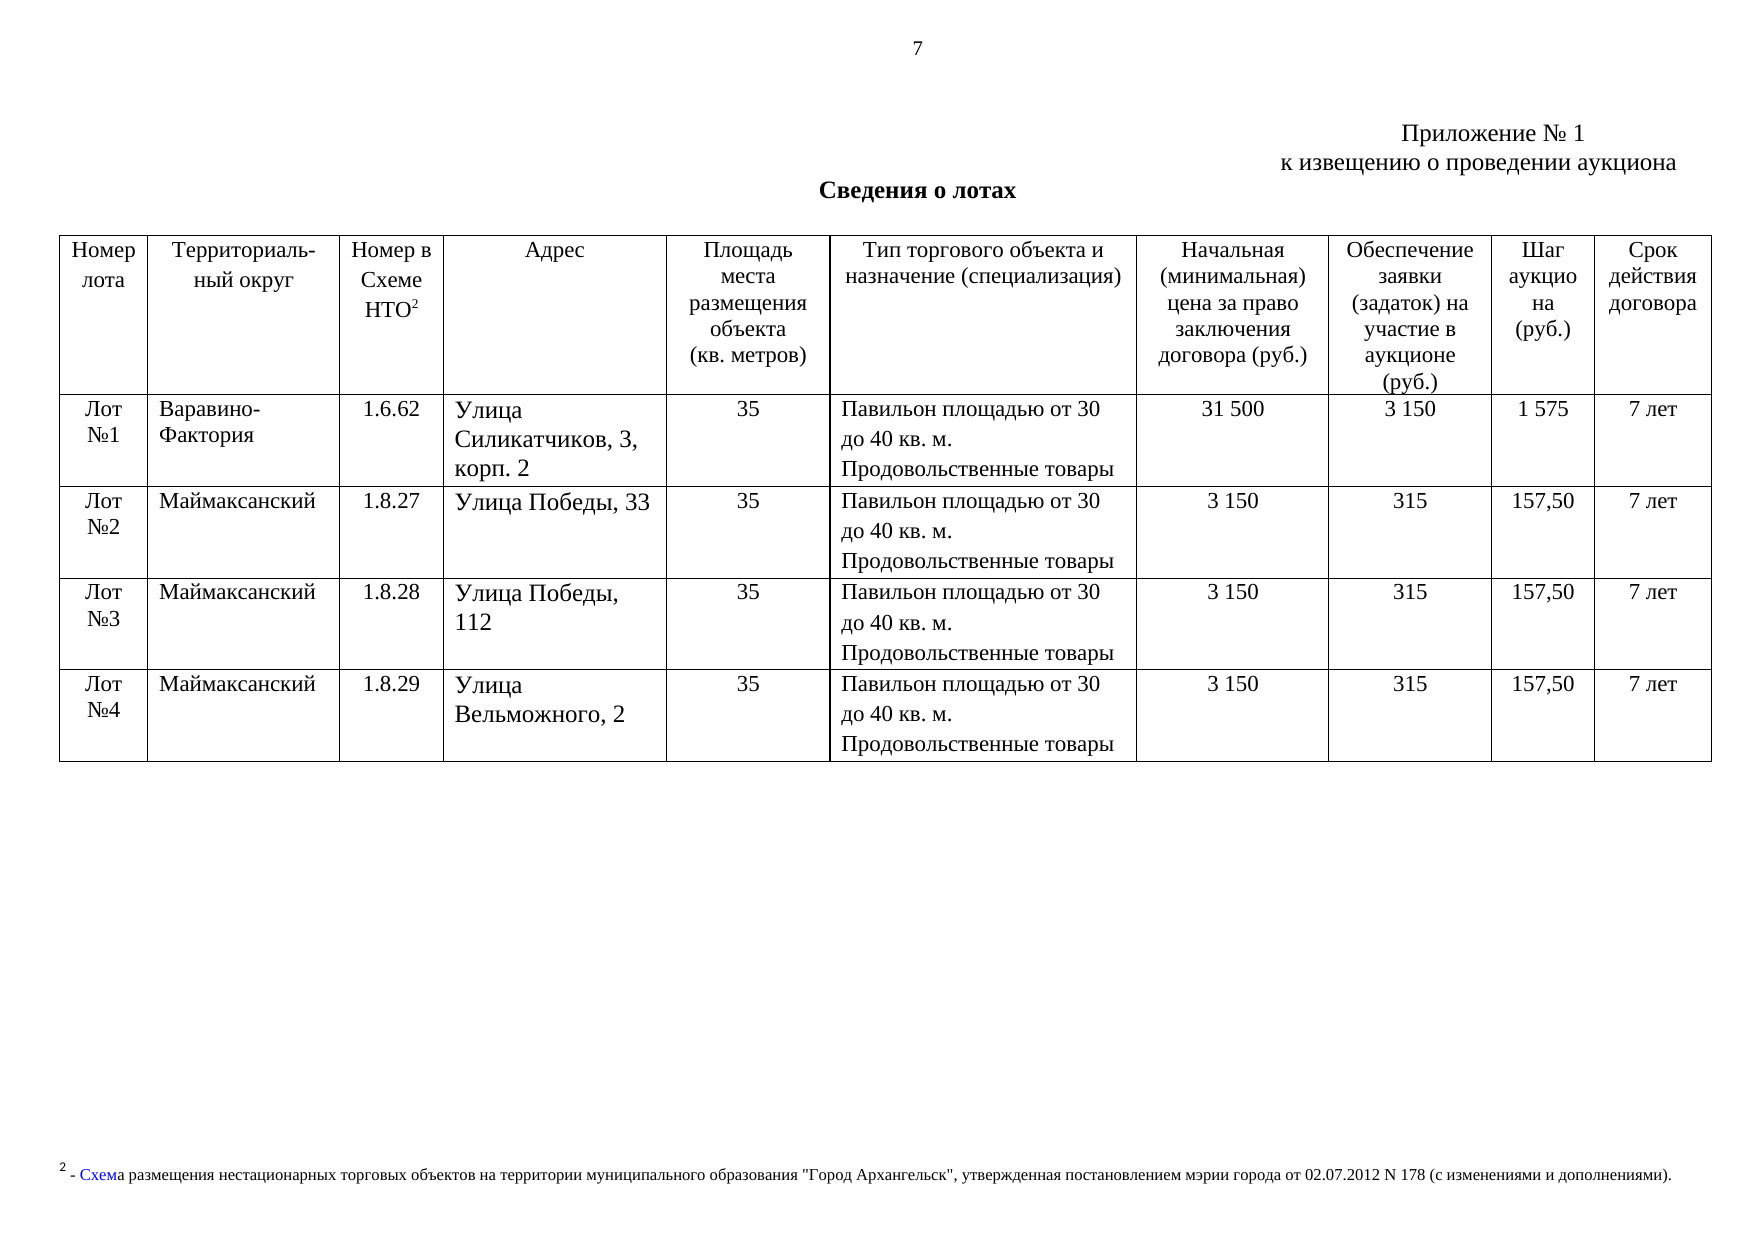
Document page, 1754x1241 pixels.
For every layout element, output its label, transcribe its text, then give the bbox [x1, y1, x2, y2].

table_cell Маймаксанский [148, 670, 339, 761]
table_cell 1 575 [1492, 395, 1594, 486]
table_header Территориаль-ный округ [148, 236, 339, 394]
table_cell 7 лет [1595, 395, 1711, 486]
table_header Начальная (минимальная) цена за право заключения договора (руб.) [1137, 236, 1328, 394]
table_cell Улица Вельможного, 2 [444, 670, 666, 761]
table_cell 3 150 [1137, 670, 1328, 761]
table_cell 7 лет [1595, 487, 1711, 577]
table_cell Варавино-Фактория [148, 395, 339, 486]
table_cell Маймаксанский [148, 579, 339, 669]
table_cell Лот №1 [60, 395, 147, 486]
table_cell Улица Победы, 33 [444, 487, 666, 577]
table_cell Павильон площадью от 30 до 40 кв. м. Продовольственные товары [831, 487, 1136, 577]
table_cell Лот №3 [60, 579, 147, 669]
table_cell 35 [667, 487, 829, 577]
table_header Номер лота [60, 236, 147, 394]
table_cell 3 150 [1329, 395, 1491, 486]
table_cell 1.8.29 [340, 670, 443, 761]
table_cell Павильон площадью от 30 до 40 кв. м. Продовольственные товары [831, 670, 1136, 761]
table_header Срок действия договора [1595, 236, 1711, 394]
table_header Тип торгового объекта и назначение (специализация) [831, 236, 1136, 394]
table_header Номер в Схеме НТО [340, 236, 443, 394]
table_cell Лот №2 [60, 487, 147, 577]
text к извещению о проведении аукциона [1240, 147, 1717, 176]
table_cell 1.8.28 [340, 579, 443, 669]
table_cell Улица Силикатчиков, 3, корп. 2 [444, 395, 666, 486]
table_cell 35 [667, 395, 829, 486]
table_cell Лот №4 [60, 670, 147, 761]
table_cell 315 [1329, 579, 1491, 669]
table_cell 157,50 [1492, 670, 1594, 761]
table_cell 7 лет [1595, 670, 1711, 761]
table_cell 157,50 [1492, 487, 1594, 577]
table_cell 35 [667, 670, 829, 761]
table_header Обеспечение заявки (задаток) на участие в аукционе (руб.) [1329, 236, 1491, 394]
table_cell Маймаксанский [148, 487, 339, 577]
table_header Адрес [444, 236, 666, 394]
table_cell 1.6.62 [340, 395, 443, 486]
table_cell 7 лет [1595, 579, 1711, 669]
table_cell Улица Победы, 112 [444, 579, 666, 669]
table_cell 3 150 [1137, 487, 1328, 577]
text Сведения о лотах [118, 176, 1717, 204]
text Приложение № 1 [1270, 118, 1717, 147]
table_header Площадь места размещения объекта (кв. метров) [667, 236, 829, 394]
table_cell 31 500 [1137, 395, 1328, 486]
table_cell 3 150 [1137, 579, 1328, 669]
table_cell 315 [1329, 670, 1491, 761]
table_cell Павильон площадью от 30 до 40 кв. м. Продовольственные товары [831, 395, 1136, 486]
table_cell 1.8.27 [340, 487, 443, 577]
table_cell Павильон площадью от 30 до 40 кв. м. Продовольственные товары [831, 579, 1136, 669]
table_cell 315 [1329, 487, 1491, 577]
table_header Шаг аукциона (руб.) [1492, 236, 1594, 394]
table_cell 35 [667, 579, 829, 669]
table_cell 157,50 [1492, 579, 1594, 669]
